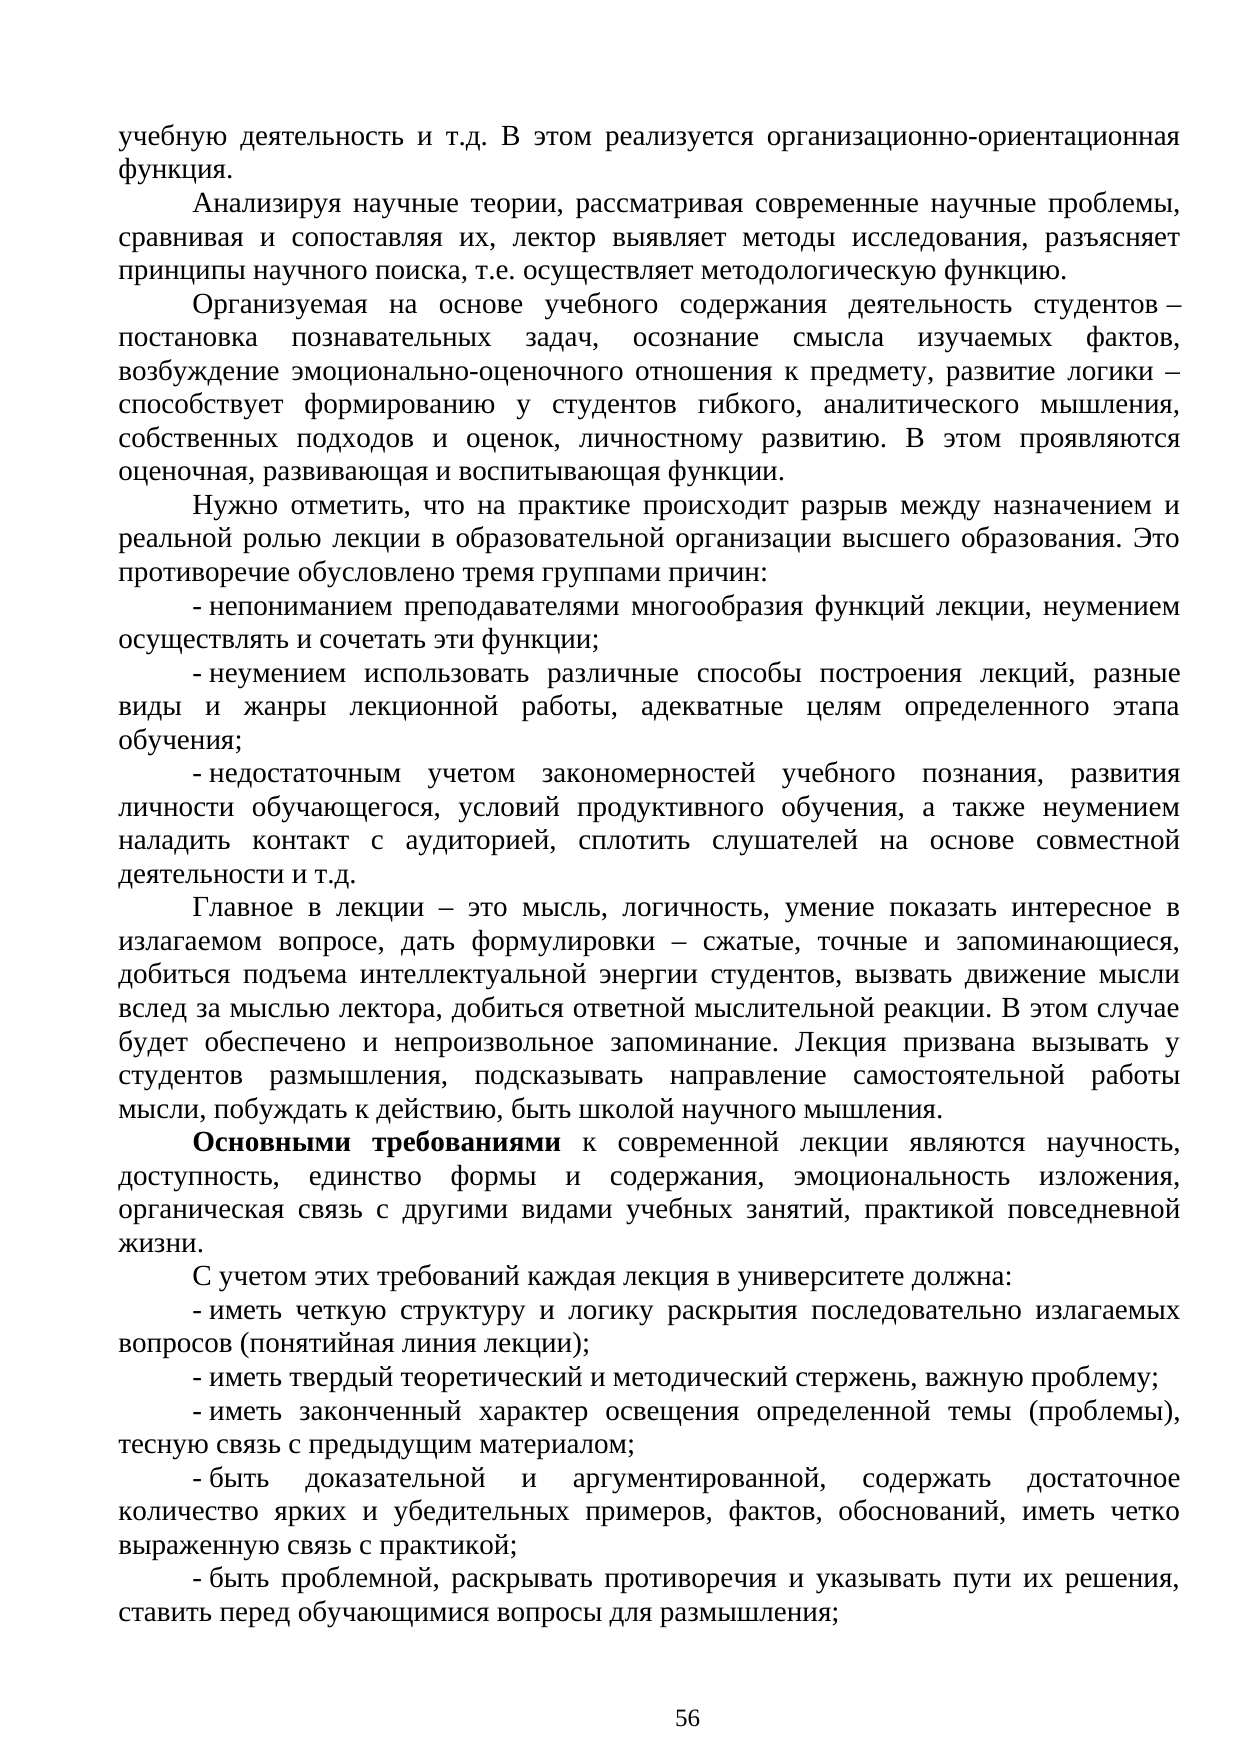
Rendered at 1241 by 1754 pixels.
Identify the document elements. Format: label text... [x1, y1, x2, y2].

text - быть доказательной и аргументированной, содержать достаточное количество ярких и убедительных примеров, фактов, обоснований, иметь четко выраженную связь с практикой; [118, 1460, 1181, 1560]
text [118, 118, 1181, 185]
text - быть проблемной, раскрывать противоречия и указывать пути их решения, ставить перед обучающимися вопросы для размышления; [118, 1560, 1181, 1627]
text - иметь законченный характер освещения определенной темы (проблемы), тесную связь с предыдущим материалом; [118, 1393, 1181, 1460]
text - непониманием преподавателями многообразия функций лекции, неумением осуществлять и сочетать эти функции; [118, 588, 1181, 655]
text Основными требованиями к современной лекции являются научность, доступность, единство формы и содержания, эмоциональность изложения, органическая связь с другими видами учебных занятий, практикой повседневной жизни. [118, 1124, 1181, 1258]
text Организуемая на основе учебного содержания деятельность студентов –постановка познавательных задач, осознание смысла изучаемых фактов, возбуждение эмоционально-оценочного отношения к предмету, развитие логики – способствует формированию у студентов гибкого, аналитического мышления, собственных подходов и оценок, личностному развитию. В этом проявляются оценочная, развивающая и воспитывающая функции. [118, 286, 1181, 487]
text С учетом этих требований каждая лекция в университете должна: [118, 1258, 1181, 1292]
text - иметь четкую структуру и логику раскрытия последовательно излагаемых вопросов (понятийная линия лекции); [118, 1292, 1181, 1359]
text Нужно отметить, что на практике происходит разрыв между назначением и реальной ролью лекции в образовательной организации высшего образования. Это противоречие обусловлено тремя группами причин: [118, 487, 1181, 588]
text Главное в лекции – это мысль, логичность, умение показать интересное в излагаемом вопросе, дать формулировки – сжатые, точные и запоминающиеся, добиться подъема интеллектуальной энергии студентов, вызвать движение мысли вслед за мыслью лектора, добиться ответной мыслительной реакции. В этом случае будет обеспечено и непроизвольное запоминание. Лекция призвана вызывать у студентов размышления, подсказывать направление самостоятельной работы мысли, побуждать к действию, быть школой научного мышления. [118, 889, 1181, 1124]
text - иметь твердый теоретический и методический стержень, важную проблему; [118, 1359, 1181, 1393]
text Анализируя научные теории, рассматривая современные научные проблемы, сравнивая и сопоставляя их, лектор выявляет методы исследования, разъясняет принципы научного поиска, т.е. осуществляет методологическую функцию. [118, 185, 1181, 286]
text - недостаточным учетом закономерностей учебного познания, развития личности обучающегося, условий продуктивного обучения, а также неумением наладить контакт с аудиторией, сплотить слушателей на основе совместной деятельности и т.д. [118, 755, 1181, 889]
text - неумением использовать различные способы построения лекций, разные виды и жанры лекционной работы, адекватные целям определенного этапа обучения; [118, 655, 1181, 755]
